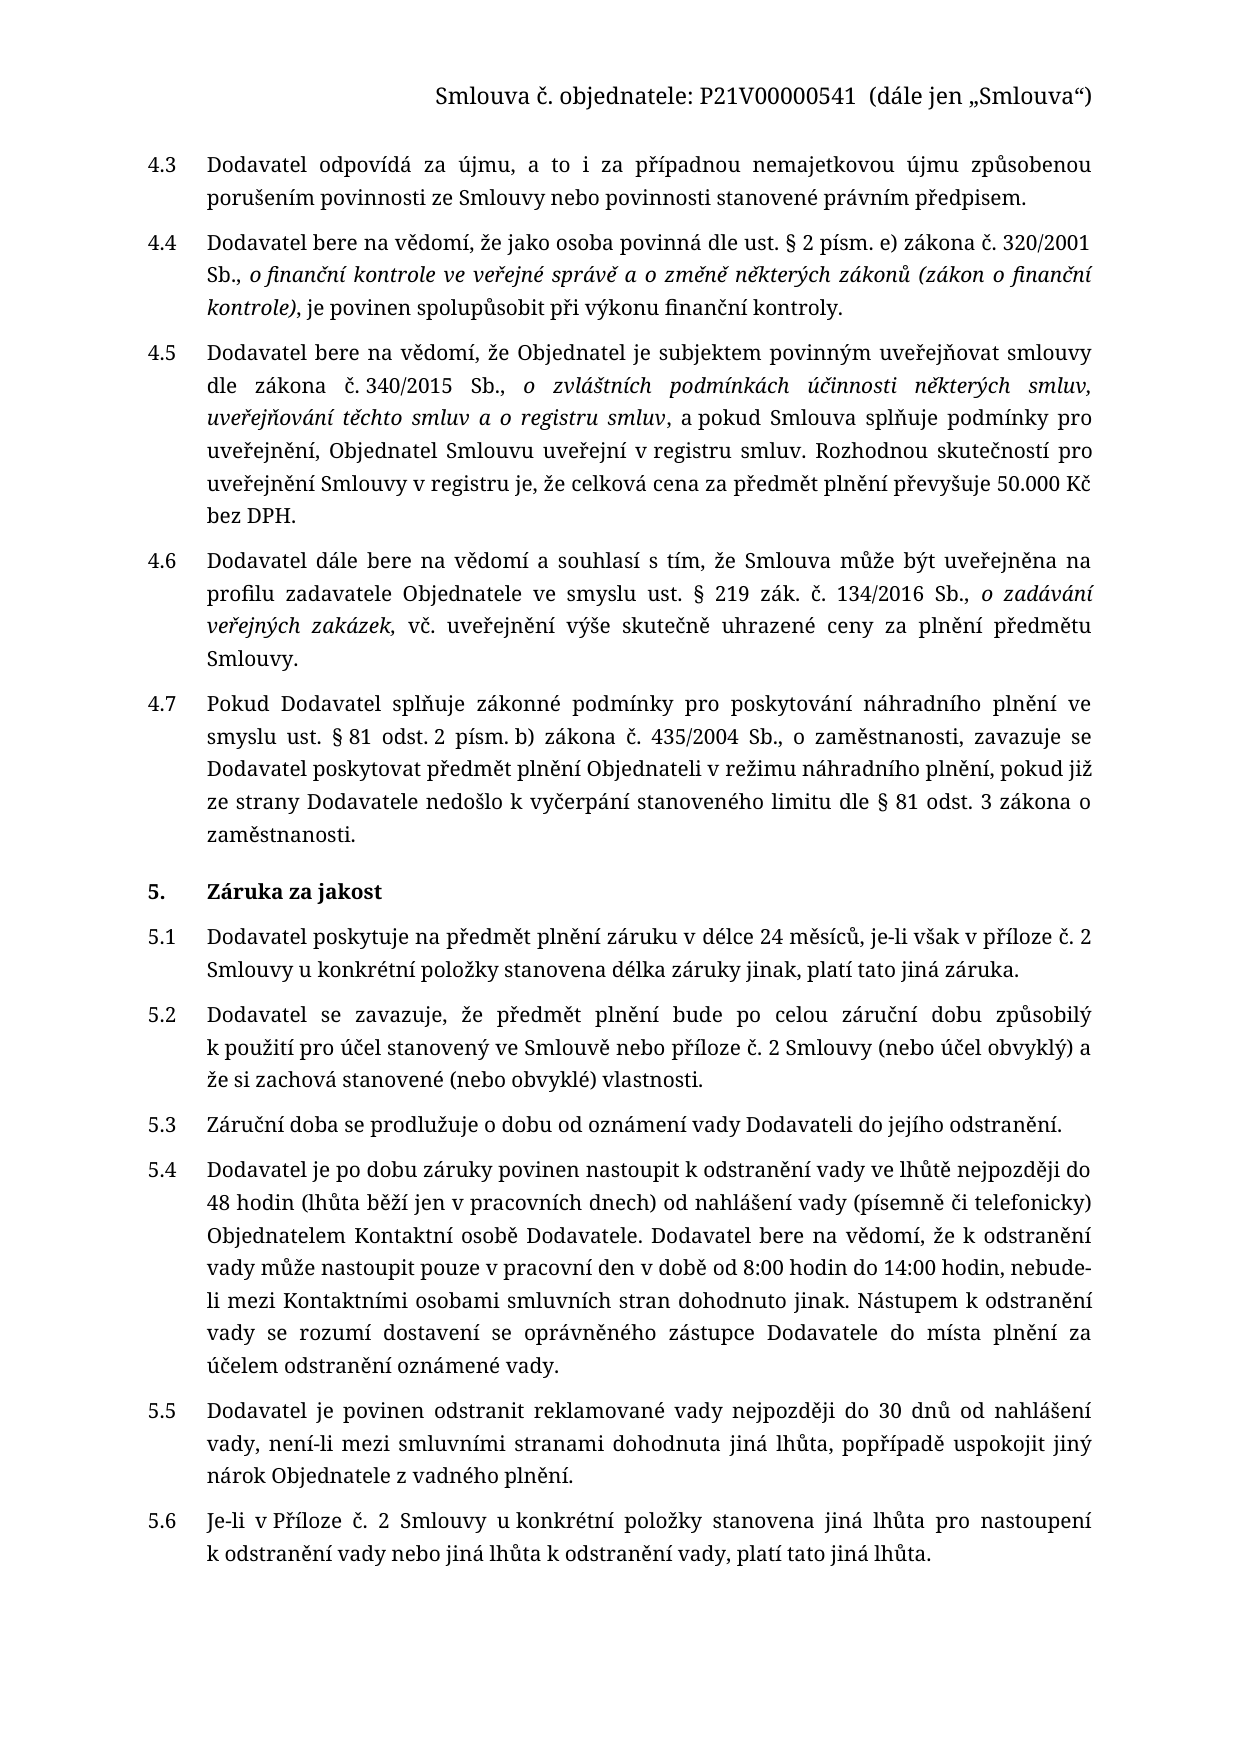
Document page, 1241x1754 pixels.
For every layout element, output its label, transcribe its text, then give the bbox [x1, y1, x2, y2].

list Dodavatel odpovídá za újmu, a to i za případnou nemajetkovou újmu způsobenou porušením povinnosti ze Smlouvy nebo povinnosti stanovené právním předpisem. [148, 150, 1093, 211]
list Pokud Dodavatel splňuje zákonné podmínky pro poskytování náhradního plnění ve smyslu ust. § 81 odst. 2 písm. b) zákona č. 435/2004 Sb., o zaměstnanosti, zavazuje se Dodavatel poskytovat předmět plnění Objednateli v režimu náhradního plnění, pokud již ze strany Dodavatele nedošlo k vyčerpání stanoveného limitu dle § 81 odst. 3 zákona o zaměstnanosti. [148, 689, 1093, 848]
list Dodavatel poskytuje na předmět plnění záruku v délce 24 měsíců, je-li však v příloze č. 2 Smlouvy u konkrétní položky stanovena délka záruky jinak, platí tato jiná záruka. [148, 922, 1093, 983]
list Dodavatel se zavazuje, že předmět plnění bude po celou záruční dobu způsobilý k použití pro účel stanovený ve Smlouvě nebo příloze č. 2 Smlouvy (nebo účel obvyklý) a že si zachová stanovené (nebo obvyklé) vlastnosti. [148, 1000, 1093, 1094]
list Dodavatel dále bere na vědomí a souhlasí s tím, že Smlouva může být uveřejněna na profilu zadavatele Objednatele ve smyslu ust. § 219 zák. č. 134/2016 Sb., o zadávání veřejných zakázek, vč. uveřejnění výše skutečně uhrazené ceny za plnění předmětu Smlouvy. [148, 546, 1093, 673]
list Dodavatel bere na vědomí, že jako osoba povinná dle ust. § 2 písm. e) zákona č. 320/2001 Sb., o finanční kontrole ve veřejné správě a o změně některých zákonů (zákon o finanční kontrole), je povinen spolupůsobit při výkonu finanční kontroly. [148, 228, 1093, 322]
list Záruka za jakost [148, 877, 1093, 906]
list Dodavatel je po dobu záruky povinen nastoupit k odstranění vady ve lhůtě nejpozději do 48 hodin (lhůta běží jen v pracovních dnech) od nahlášení vady (písemně či telefonicky) Objednatelem Kontaktní osobě Dodavatele. Dodavatel bere na vědomí, že k odstranění vady může nastoupit pouze v pracovní den v době od 8:00 hodin do 14:00 hodin, nebude-li mezi Kontaktními osobami smluvních stran dohodnuto jinak. Nástupem k odstranění vady se rozumí dostavení se oprávněného zástupce Dodavatele do místa plnění za účelem odstranění oznámené vady. [148, 1156, 1093, 1379]
list Záruční doba se prodlužuje o dobu od oznámení vady Dodavateli do jejího odstranění. [148, 1110, 1093, 1139]
list Dodavatel je povinen odstranit reklamované vady nejpozději do 30 dnů od nahlášení vady, není-li mezi smluvními stranami dohodnuta jiná lhůta, popřípadě uspokojit jiný nárok Objednatele z vadného plnění. [148, 1396, 1093, 1490]
list Je-li v Příloze č. 2 Smlouvy u konkrétní položky stanovena jiná lhůta pro nastoupení k odstranění vady nebo jiná lhůta k odstranění vady, platí tato jiná lhůta. [148, 1507, 1093, 1568]
list Dodavatel bere na vědomí, že Objednatel je subjektem povinným uveřejňovat smlouvy dle zákona č. 340/2015 Sb., o zvláštních podmínkách účinnosti některých smluv, uveřejňování těchto smluv a o registru smluv, a pokud Smlouva splňuje podmínky pro uveřejnění, Objednatel Smlouvu uveřejní v registru smluv. Rozhodnou skutečností pro uveřejnění Smlouvy v registru je, že celková cena za předmět plnění převyšuje 50.000 Kč bez DPH. [148, 338, 1093, 530]
